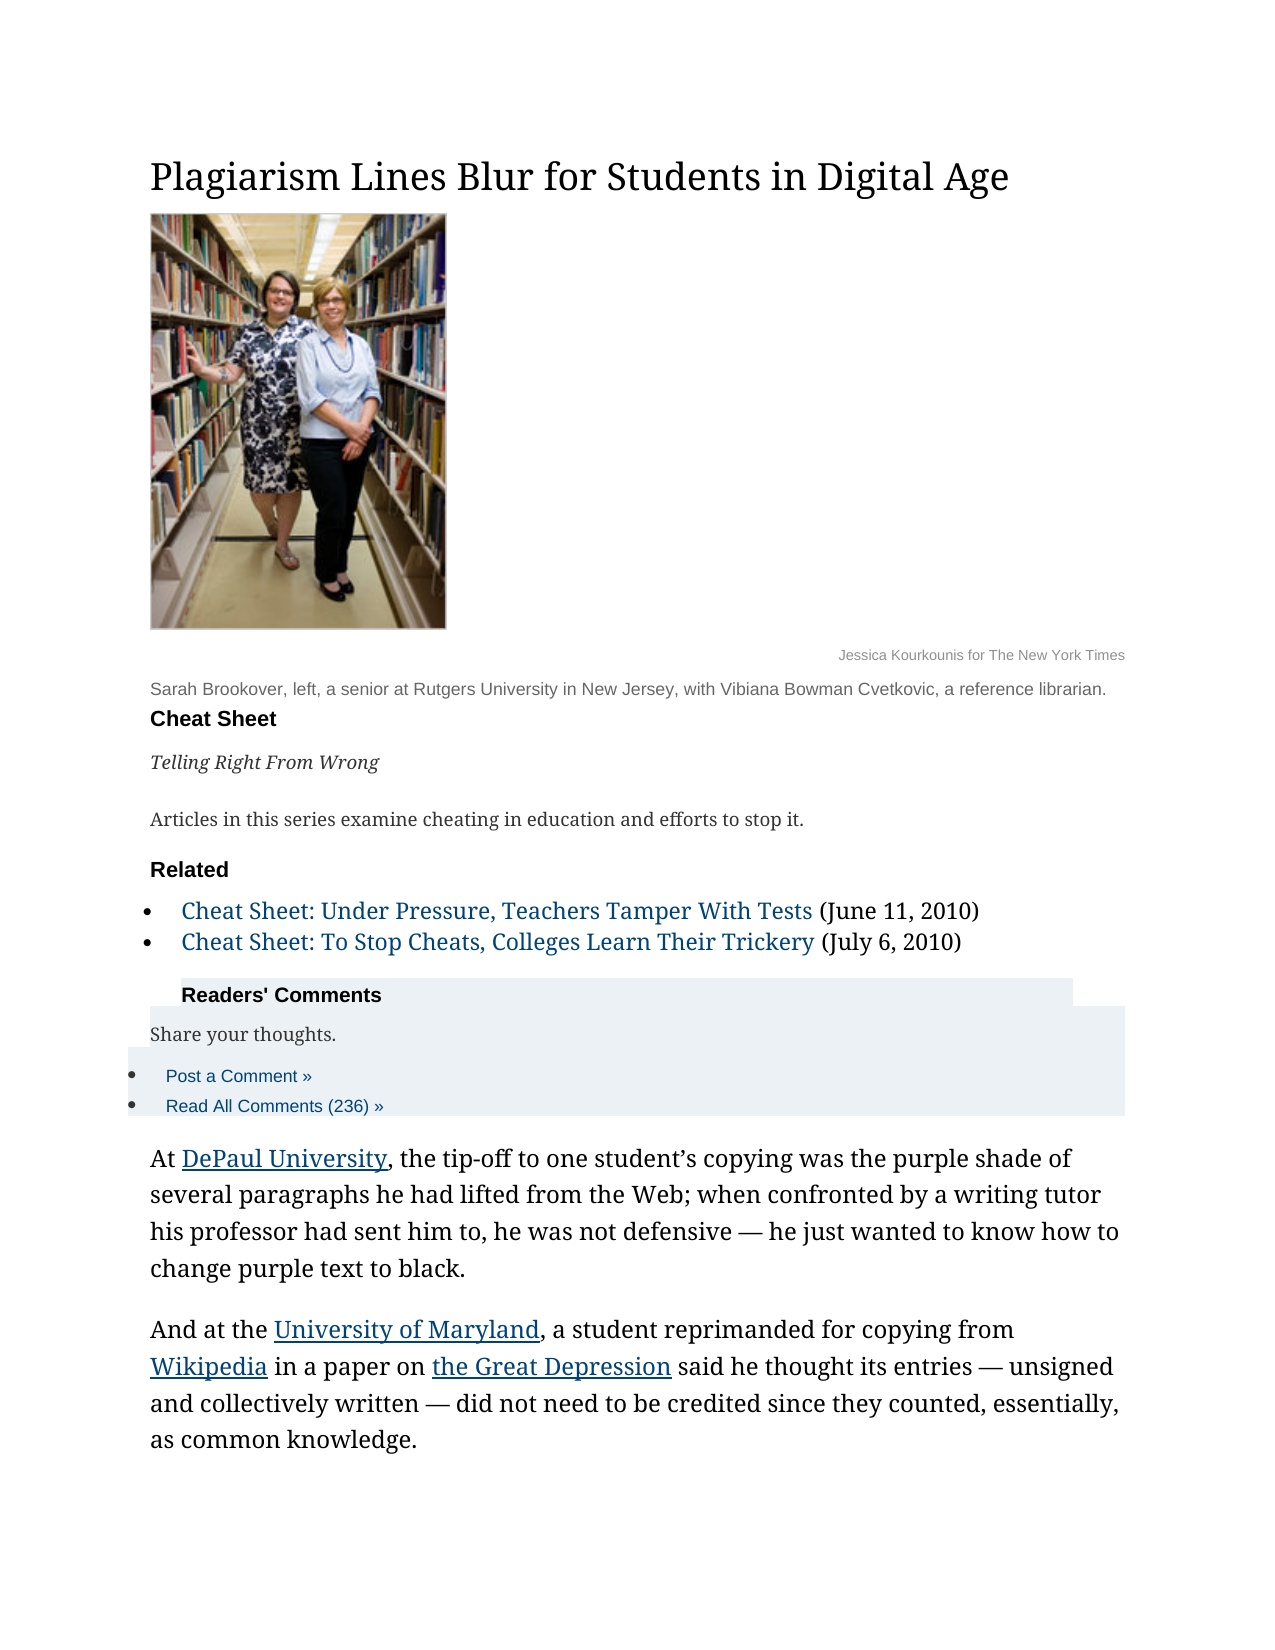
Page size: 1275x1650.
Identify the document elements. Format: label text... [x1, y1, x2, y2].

text Related [150, 850, 1125, 882]
text Cheat Sheet [150, 699, 1125, 731]
text Share your thoughts. [150, 1009, 1125, 1047]
list Read All Comments (236) » [128, 1086, 1125, 1116]
text Sarah Brookover, left, a senior at Rutgers University in New Jersey, with Vibiana Bowman Cvetkovic, a reference librarian. [150, 668, 1125, 699]
text Telling Right From Wrong [150, 744, 1125, 775]
text Jessica Kourkounis for The New York Times [150, 632, 1125, 663]
list Cheat Sheet: To Stop Cheats, Colleges Learn Their Trickery (July 6, 2010) [144, 926, 1125, 957]
text Articles in this series examine cheating in education and efforts to stop it. [150, 800, 1125, 831]
text And at the University of Maryland, a student reprimanded for copying from Wikipedia in a paper on the Great Depression said he thought its entries — unsigned and collectively written — did not need to be credited since they counted, essentially, as common knowledge. [150, 1309, 1125, 1456]
list Post a Comment » [128, 1056, 1125, 1086]
list Cheat Sheet: Under Pressure, Teachers Tamper With Tests (June 11, 2010) [144, 895, 1125, 926]
text Readers' Comments [181, 978, 1073, 1006]
text Plagiarism Lines Blur for Students in Digital Age [150, 150, 1125, 201]
text At DePaul University, the tip-off to one student’s copying was the purple shade of several paragraphs he had lifted from the Web; when confronted by a writing tutor his professor had sent him to, he was not defensive — he just wanted to know how to change purple text to black. [150, 1137, 1125, 1284]
picture [150, 213, 447, 630]
